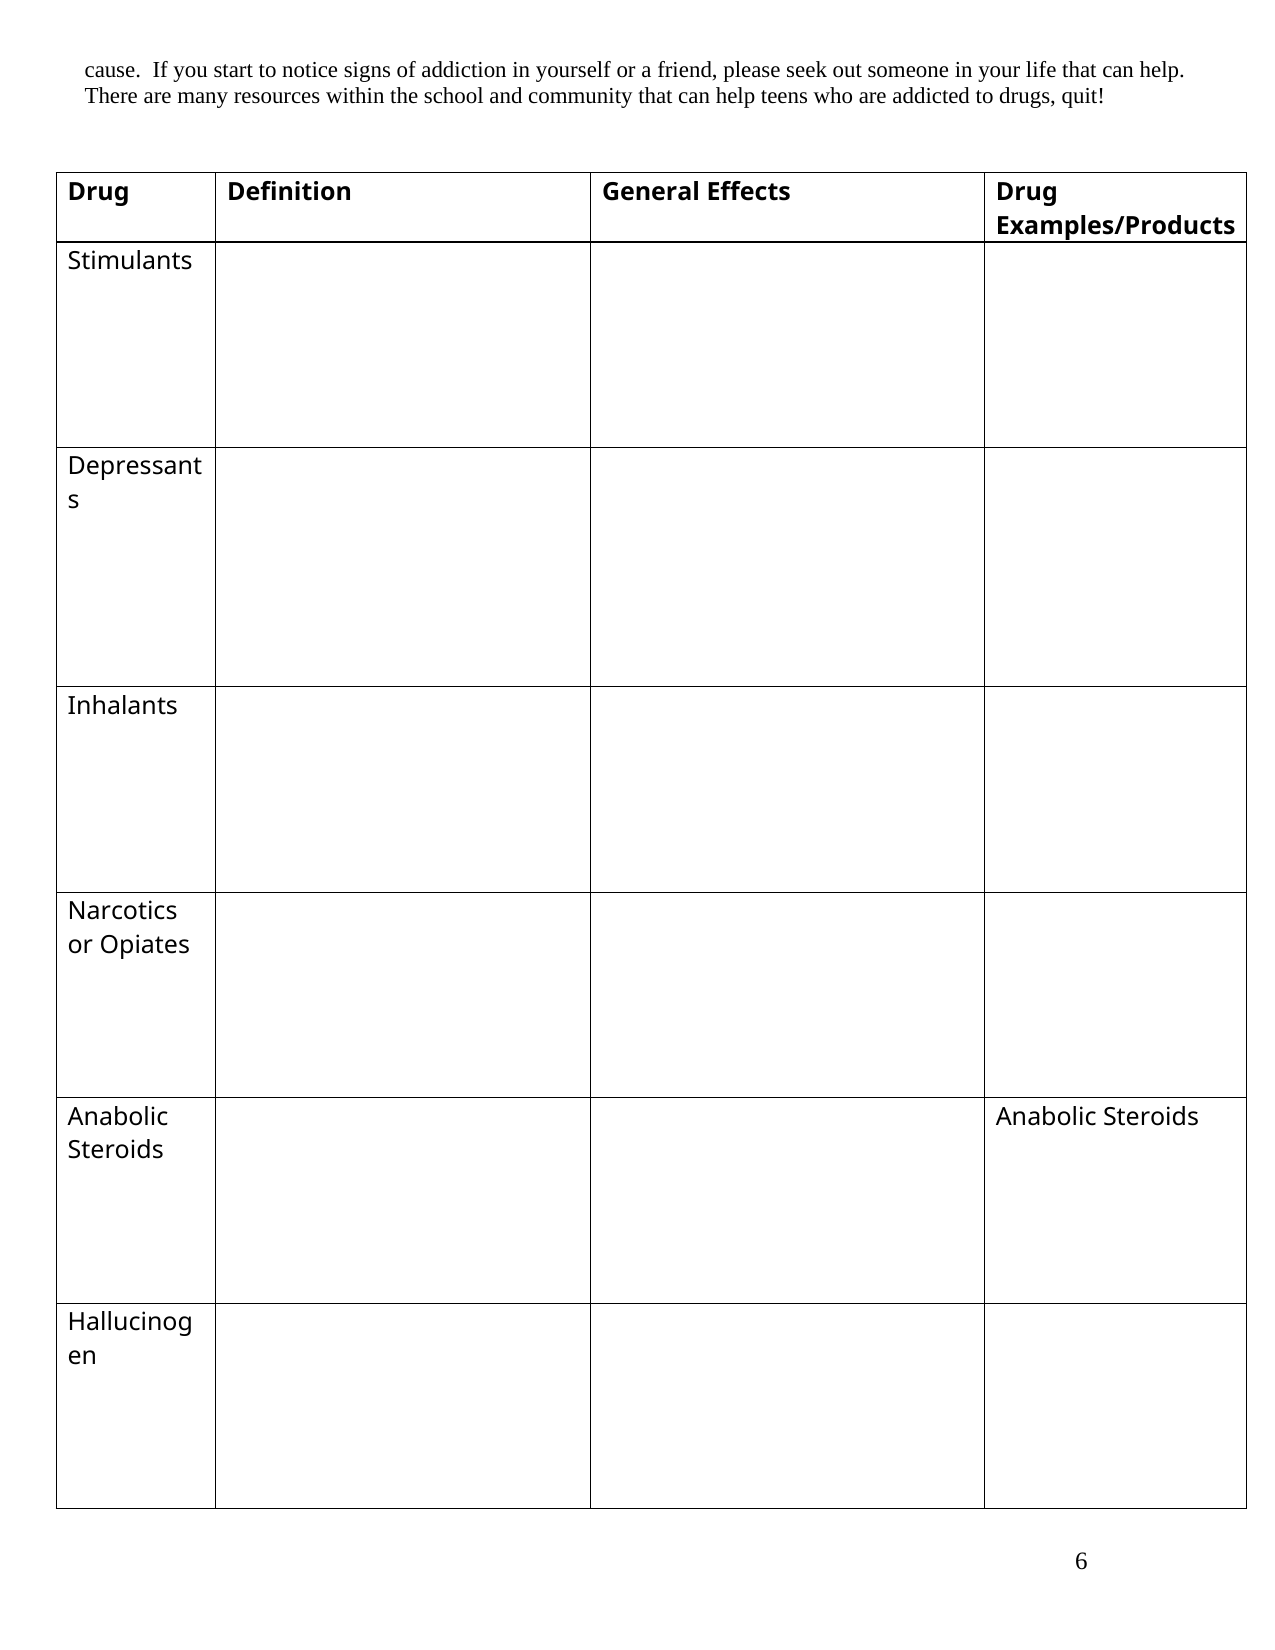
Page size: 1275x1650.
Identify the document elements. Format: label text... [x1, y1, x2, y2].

table_cell [591, 893, 984, 1097]
table_cell [985, 893, 1246, 1097]
table_cell Anabolic Steroids [57, 1098, 215, 1302]
table_cell [216, 687, 590, 892]
table_header Drug Examples/Products [985, 173, 1246, 241]
table_header Drug [57, 173, 215, 241]
table_cell [216, 1098, 590, 1302]
table_cell [591, 1098, 984, 1302]
table_cell Narcotics or Opiates [57, 893, 215, 1097]
table_cell [216, 243, 590, 447]
table_cell Hallucinogen [57, 1304, 215, 1508]
table_header Definition [216, 173, 590, 241]
table_cell [216, 1304, 590, 1508]
table_cell [216, 893, 590, 1097]
table_cell [985, 687, 1246, 892]
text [84, 56, 1209, 109]
table_cell Anabolic Steroids [985, 1098, 1246, 1302]
table_cell [985, 448, 1246, 686]
table_cell [591, 1304, 984, 1508]
table_cell [591, 243, 984, 447]
table_cell Inhalants [57, 687, 215, 892]
table_header General Effects [591, 173, 984, 241]
table_cell Depressants [57, 448, 215, 686]
table_cell [985, 1304, 1246, 1508]
table_cell [216, 448, 590, 686]
table_cell [591, 448, 984, 686]
table_cell Stimulants [57, 243, 215, 447]
table_cell [591, 687, 984, 892]
table_cell [985, 243, 1246, 447]
